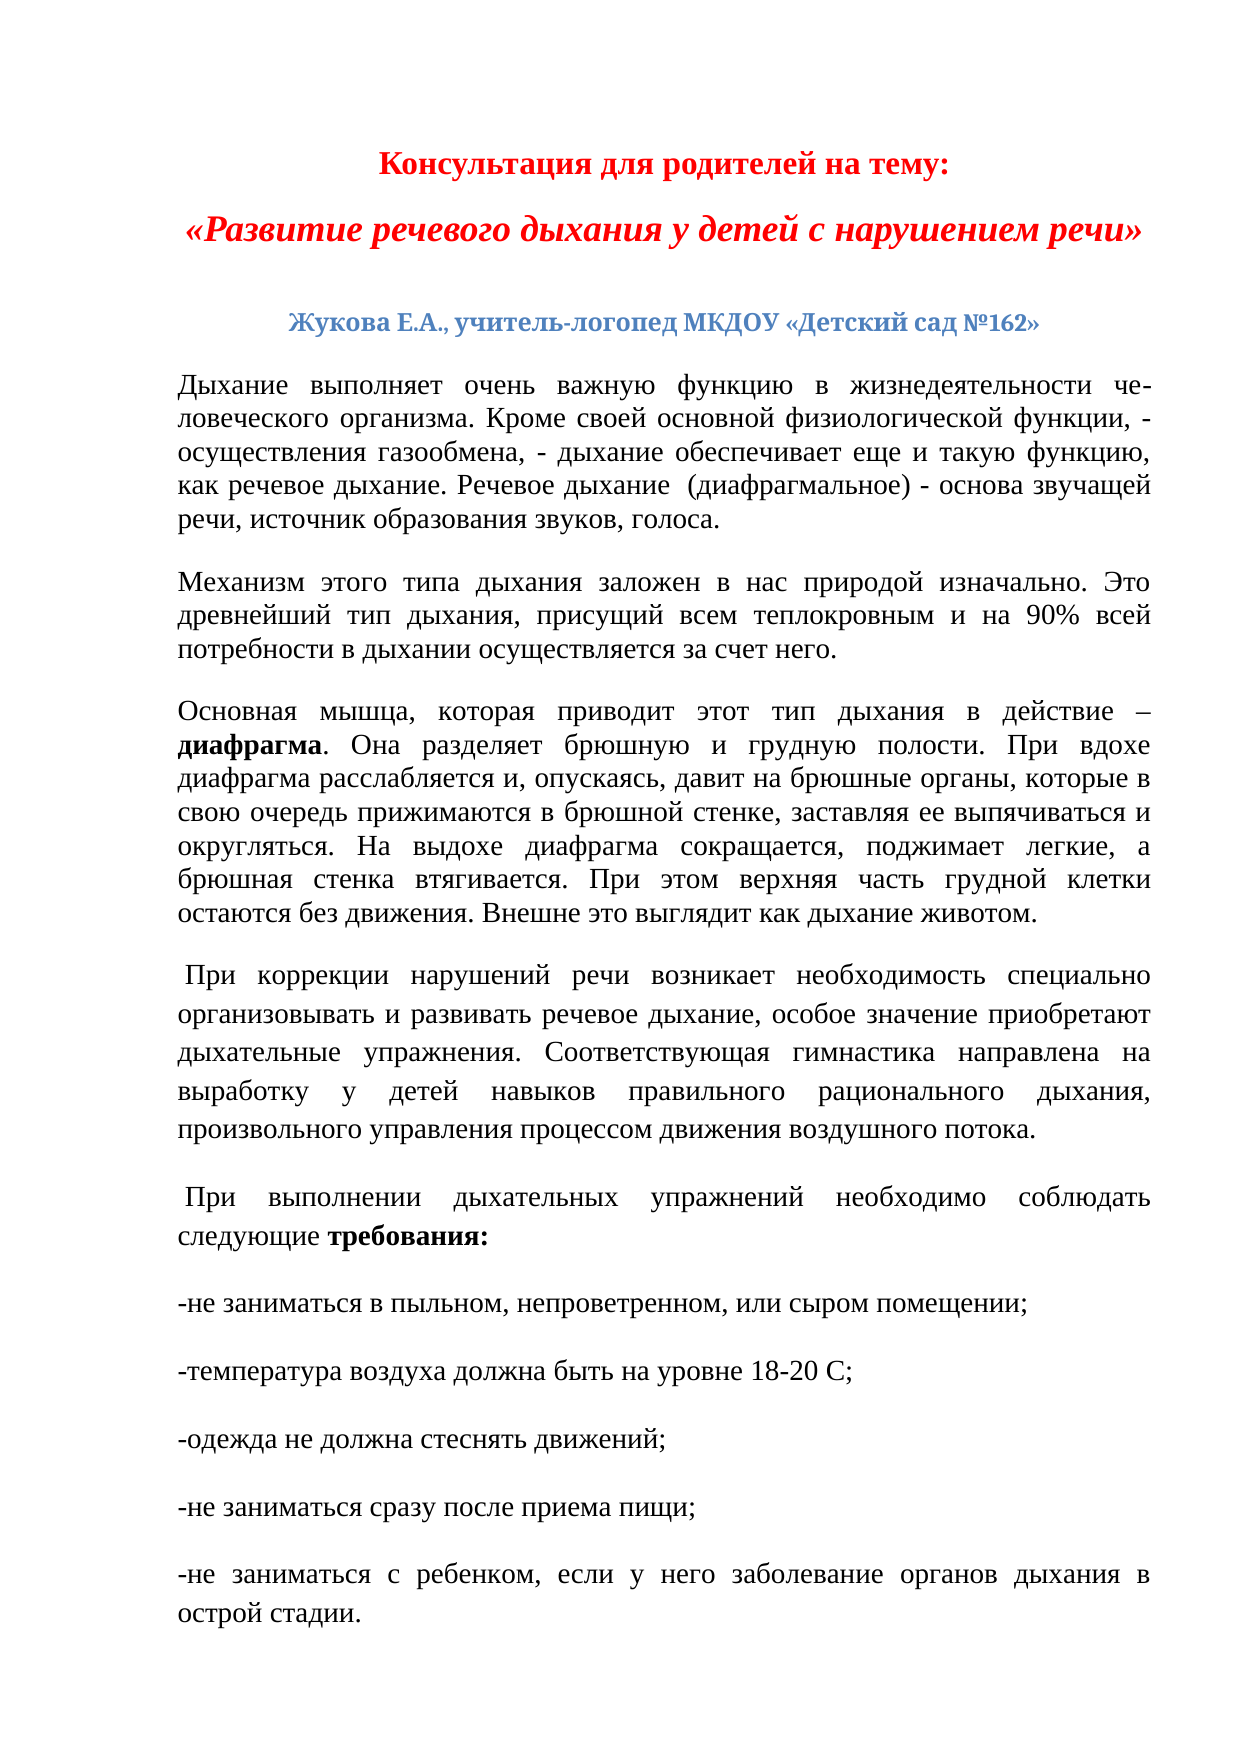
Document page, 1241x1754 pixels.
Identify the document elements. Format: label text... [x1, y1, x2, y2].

text -одежда не должна стеснять движений; [177, 1421, 1152, 1454]
text При выполнении дыхательных упражнений необходимо соблюдать следующие требования: [177, 1179, 1152, 1251]
text Консультация для родителей на тему: [177, 143, 1152, 181]
text При коррекции нарушений речи возникает необходимость специально организовывать и развивать речевое дыхание, особое значение приобретают дыхательные упражнения. Соответствующая гимнастика направлена на выработку у детей навыков правильного рационального дыхания, произвольного управления процессом движения воздушного потока. [177, 957, 1152, 1145]
text -температура воздуха должна быть на уровне 18-20 С; [177, 1353, 1152, 1387]
text -не заниматься с ребенком, если у него заболевание органов дыхания в острой стадии. [177, 1556, 1152, 1628]
text -не заниматься в пыльном, непроветренном, или сыром помещении; [177, 1286, 1152, 1319]
text Дыхание выполняет очень важную функцию в жизнедеятельности человеческого организма. Кроме своей основной физиологической функции, - осуществления газообмена, - дыхание обеспечивает еще и такую функцию, как речевое дыхание. Речевое дыхание (диафрагмальное) - основа звучащей речи, источник образования звуков, голоса. [177, 367, 1152, 534]
text «Развитие речевого дыхания у детей с нарушением речи» [177, 206, 1152, 249]
text Основная мышца, которая приводит этот тип дыхания в действие – диафрагма. Она разделяет брюшную и грудную полости. При вдохе диафрагма расслабляется и, опускаясь, давит на брюшные органы, которые в свою очередь прижимаются в брюшной стенке, заставляя ее выпячиваться и округляться. На выдохе диафрагма сокращается, поджимает легкие, а брюшная стенка втягивается. При этом верхняя часть грудной клетки остаются без движения. Внешне это выглядит как дыхание животом. [177, 693, 1152, 928]
text -не заниматься сразу после приема пищи; [177, 1489, 1152, 1522]
text Жукова Е.А., учитель-логопед МКДОУ «Детский сад №162» [177, 309, 1152, 338]
text Механизм этого типа дыхания заложен в нас природой изначально. Это древнейший тип дыхания, присущий всем теплокровным и на 90% всей потребности в дыхании осуществляется за счет него. [177, 564, 1152, 664]
